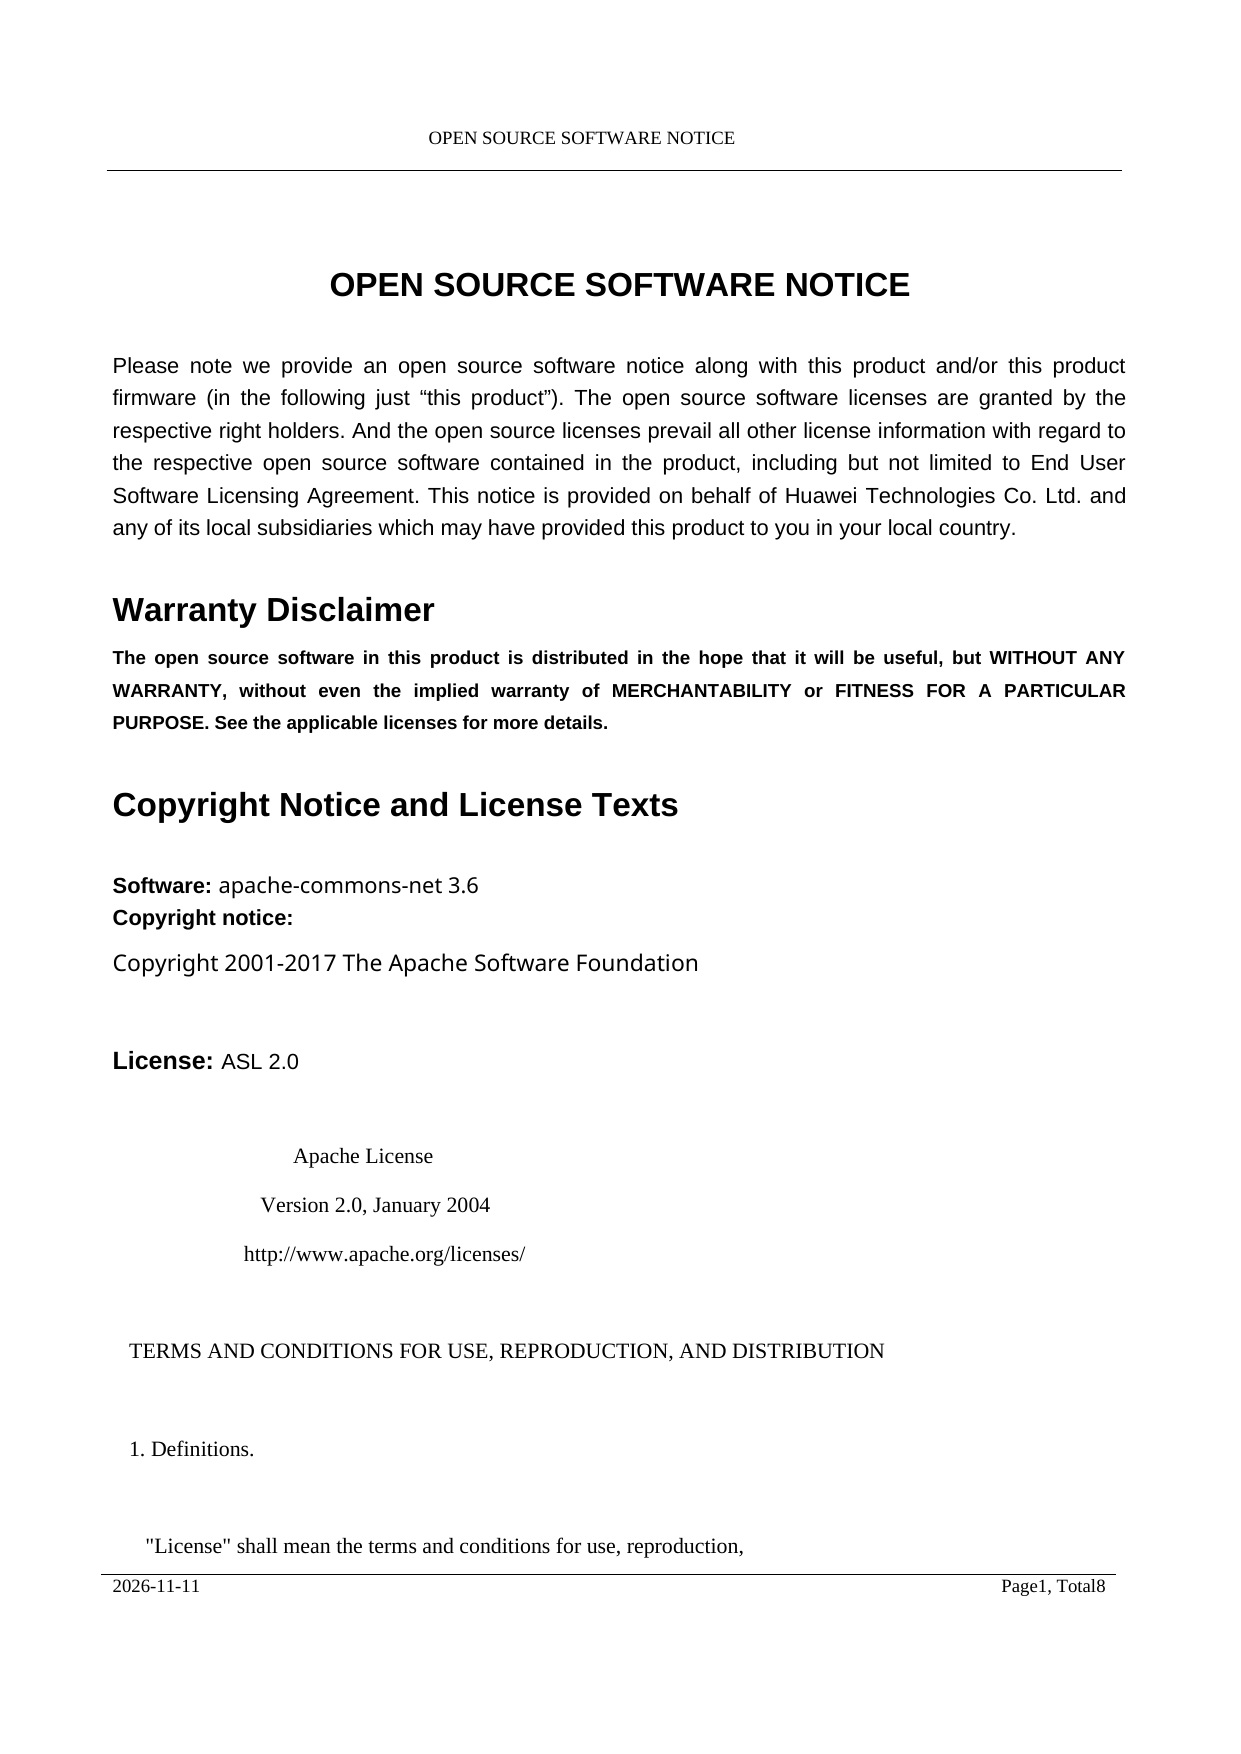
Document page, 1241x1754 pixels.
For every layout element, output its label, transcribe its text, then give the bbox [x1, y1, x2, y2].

text Software: apache-commons-net 3.6 [112, 869, 1128, 901]
text Copyright notice: [112, 901, 1128, 934]
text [112, 1091, 1128, 1562]
text Warranty Disclaimer [112, 576, 1128, 641]
text Copyright Notice and License Texts [112, 771, 1128, 836]
text The open source software in this product is distributed in the hope that it will be useful, but WITHOUT ANY WARRANTY, without even the implied warranty of MERCHANTABILITY or FITNESS FOR A PARTICULAR PURPOSE. See the applicable licenses for more details. [112, 641, 1128, 739]
text OPEN SOURCE SOFTWARE NOTICE [112, 251, 1128, 316]
text Copyright 2001-2017 The Apache Software Foundation [112, 947, 1128, 1028]
text Please note we provide an open source software notice along with this product and/or this product firmware (in the following just “this product”). The open source software licenses are granted by the respective right holders. And the open source licenses prevail all other license information with regard to the respective open source software contained in the product, including but not limited to End User Software Licensing Agreement. This notice is provided on behalf of Huawei Technologies Co. Ltd. and any of its local subsidiaries which may have provided this product to you in your local country. [112, 349, 1128, 544]
text License: ASL 2.0 [112, 1044, 1128, 1077]
